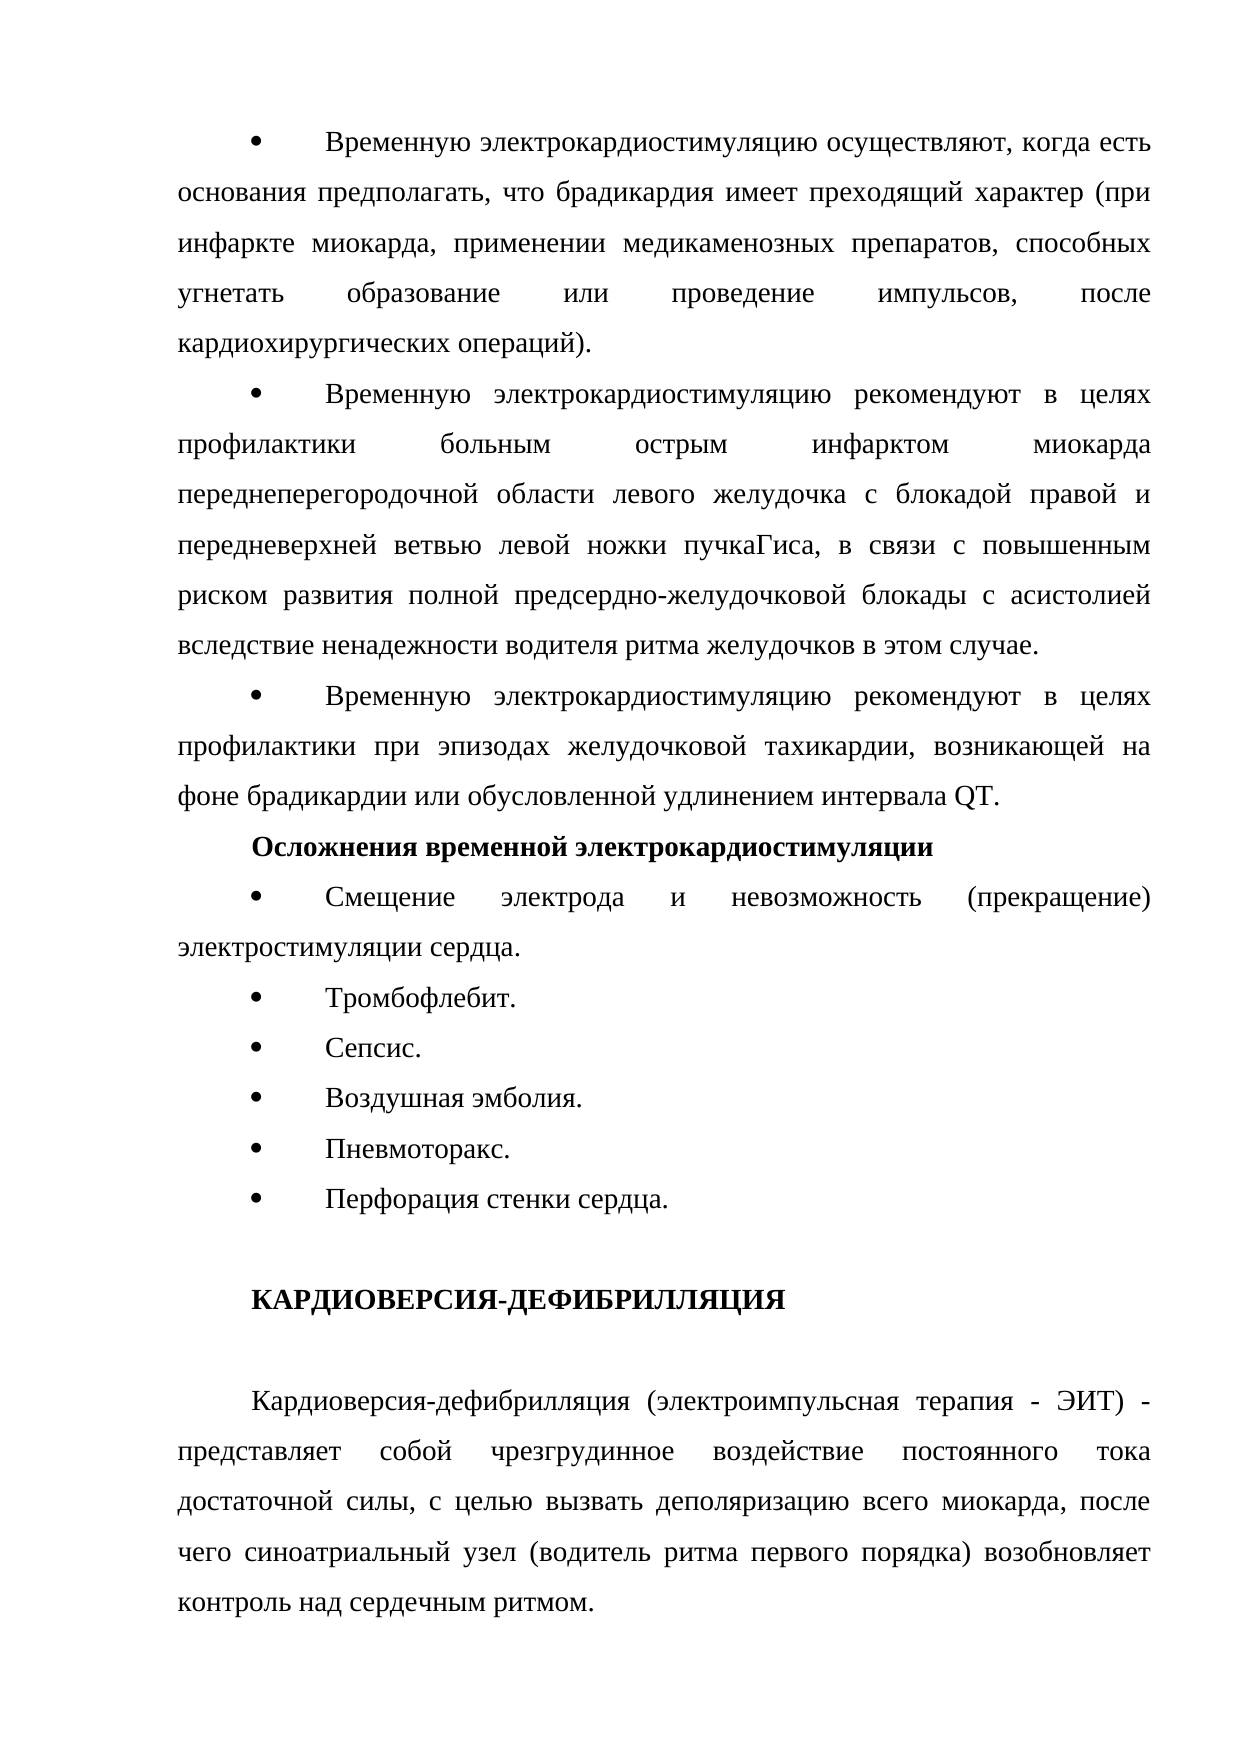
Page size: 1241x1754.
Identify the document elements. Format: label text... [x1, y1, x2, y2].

text Кардиоверсия-дефибрилляция [177, 1282, 1152, 1316]
list Смещение электрода и невозможность (прекращение) электростимуляции сердца. [177, 879, 1152, 963]
text Осложнения временной электрокардиостимуляции [177, 829, 1152, 862]
list Пневмоторакс. [177, 1131, 1152, 1165]
list Тромбофлебит. [177, 980, 1152, 1013]
list Перфорация стенки сердца. [177, 1181, 1152, 1215]
list Сепсис. [177, 1030, 1152, 1064]
list Временную электрокардиостимуляцию осуществляют, когда есть основания предполагать, что брадикардия имеет преходящий характер (при инфаркте миокарда, применении медикаменозных препаратов, способных угнетать образование или проведение импульсов, после кардиохирургических операций). [177, 124, 1152, 359]
text Кардиоверсия-дефибрилляция (электроимпульсная терапия - ЭИТ) - представляет собой чрезгрудинное воздействие постоянного тока достаточной силы, с целью вызвать деполяризацию всего миокарда, после чего синоатриальный узел (водитель ритма первого порядка) возобновляет контроль над сердечным ритмом. [177, 1383, 1152, 1618]
list Временную электрокардиостимуляцию рекомендуют в целях профилактики при эпизодах желудочковой тахикардии, возникающей на фоне брадикардии или обусловленной удлинением интервала QT. [177, 678, 1152, 812]
list Временную электрокардиостимуляцию рекомендуют в целях профилактики больным острым инфарктом миокарда переднеперегородочной области левого желудочка с блокадой правой и передневерхней ветвью левой ножки пучкаГиса, в связи с повышенным риском развития полной предсердно-желудочковой блокады с асистолией вследствие ненадежности водителя ритма желудочков в этом случае. [177, 376, 1152, 661]
list Воздушная эмболия. [177, 1081, 1152, 1114]
